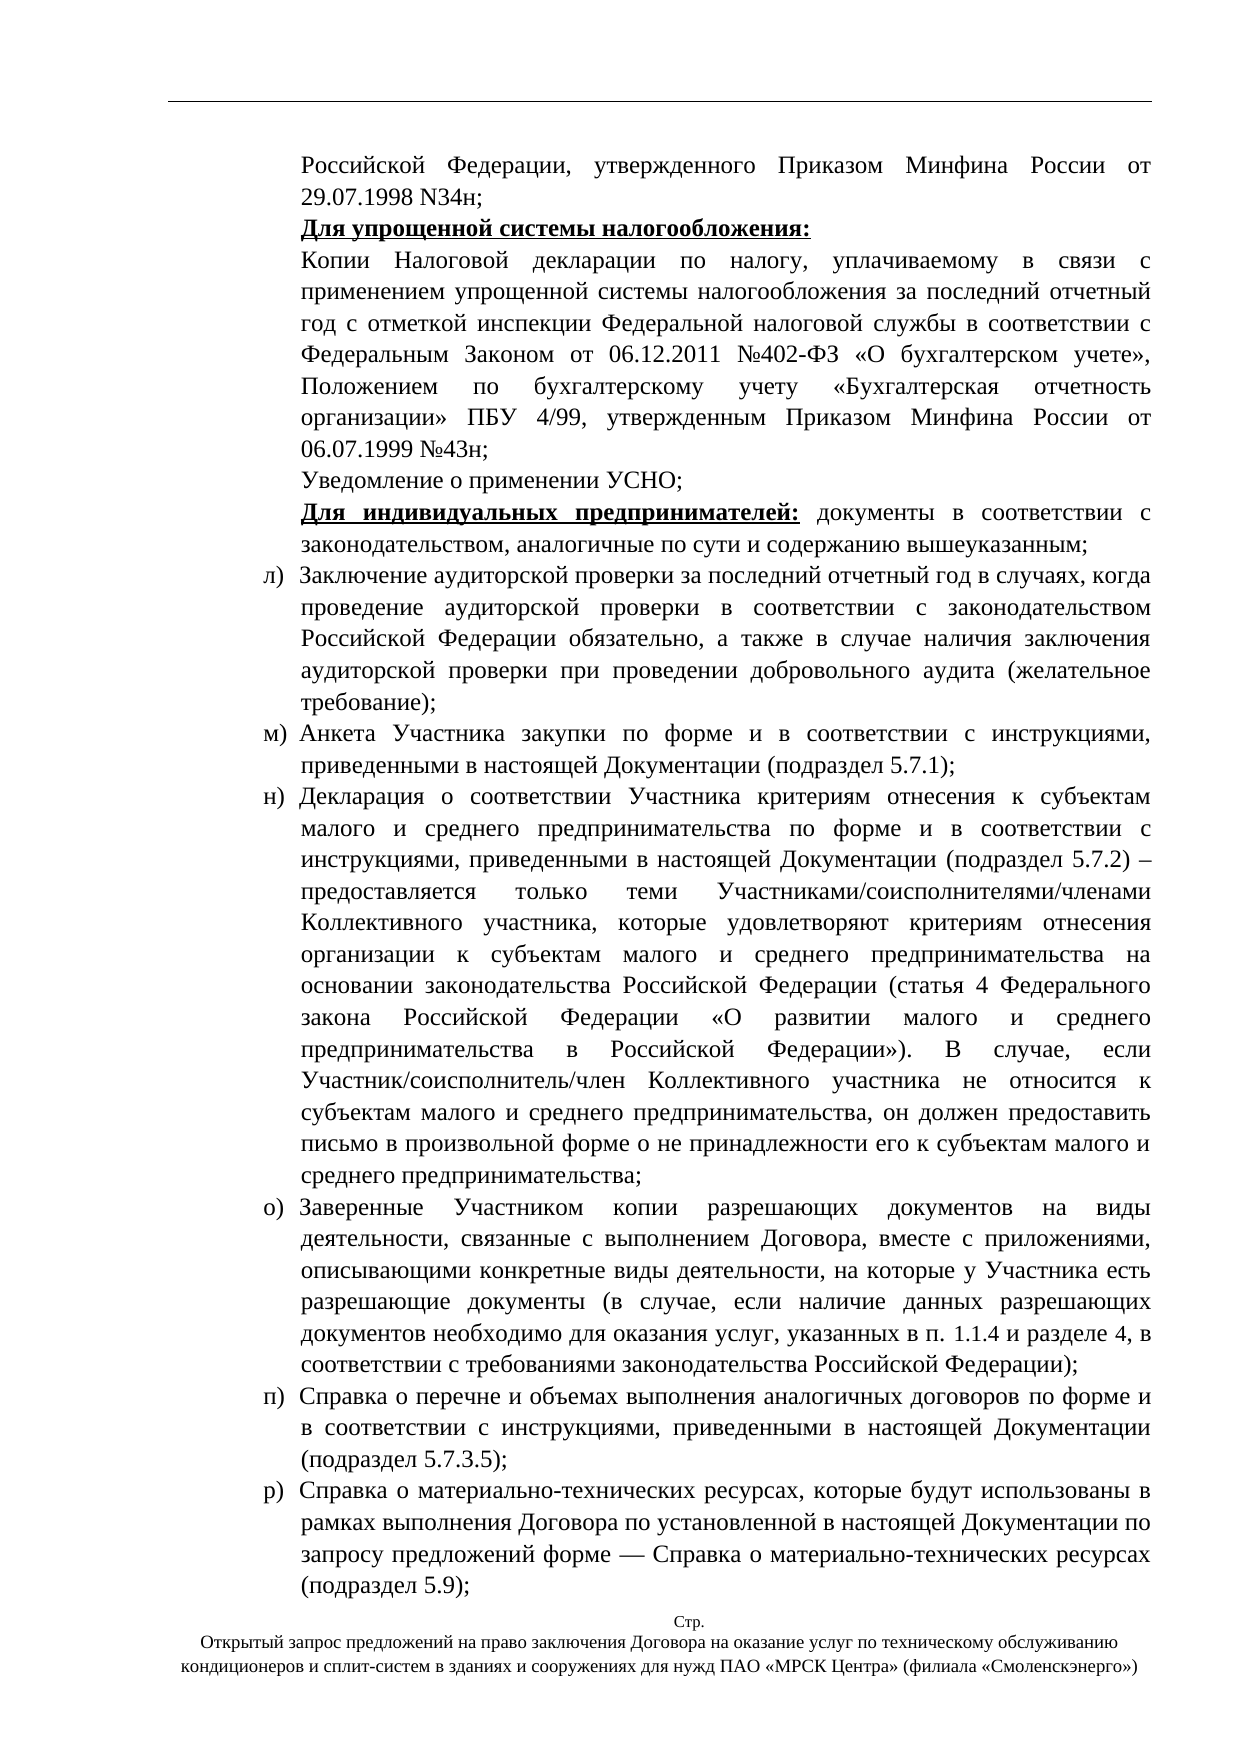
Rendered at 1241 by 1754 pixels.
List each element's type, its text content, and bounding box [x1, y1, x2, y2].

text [301, 150, 1152, 210]
text Копии Налоговой декларации по налогу, уплачиваемому в связи с применением упрощенной системы налогообложения за последний отчетный год с отметкой инспекции Федеральной налоговой службы в соответствии с Федеральным Законом от 06.12.2011 №402-ФЗ «О бухгалтерском учете», Положением по бухгалтерскому учету «Бухгалтерская отчетность организации» ПБУ 4/99, утвержденным Приказом Минфина России от 06.07.1999 №43н; [301, 245, 1152, 463]
list Анкета Участника закупки по форме и в соответствии с инструкциями, приведенными в настоящей Документации (подраздел 5.7.1); [263, 718, 1152, 778]
list Декларация о соответствии Участника критериям отнесения к субъектам малого и среднего предпринимательства по форме и в соответствии с инструкциями, приведенными в настоящей Документации (подраздел 5.7.2) – предоставляется только теми Участниками/соисполнителями/членами Коллективного участника, которые удовлетворяют критериям отнесения организации к субъектам малого и среднего предпринимательства на основании законодательства Российской Федерации (статья 4 Федерального закона Российской Федерации «О развитии малого и среднего предпринимательства в Российской Федерации»). В случае, если Участник/соисполнитель/член Коллективного участника не относится к субъектам малого и среднего предпринимательства, он должен предоставить письмо в произвольной форме о не принадлежности его к субъектам малого и среднего предпринимательства; [263, 781, 1152, 1189]
text Для индивидуальных предпринимателей: документы в соответствии с законодательством, аналогичные по сути и содержанию вышеуказанным; [301, 497, 1152, 557]
list Заключение аудиторской проверки за последний отчетный год в случаях, когда проведение аудиторской проверки в соответствии с законодательством Российской Федерации обязательно, а также в случае наличия заключения аудиторской проверки при проведении добровольного аудита (желательное требование); [263, 560, 1152, 715]
text Уведомление о применении УСНО; [301, 466, 1152, 494]
text Для упрощенной системы налогообложения: [301, 213, 1152, 242]
list Справка о материально-технических ресурсах, которые будут использованы в рамках выполнения Договора по установленной в настоящей Документации по запросу предложений форме — Справка о материально-технических ресурсах (подраздел 5.9); [263, 1476, 1152, 1599]
list Заверенные Участником копии разрешающих документов на виды деятельности, связанные с выполнением Договора, вместе с приложениями, описывающими конкретные виды деятельности, на которые у Участника есть разрешающие документы (в случае, если наличие данных разрешающих документов необходимо для оказания услуг, указанных в п. 1.1.4 и разделе 4, в соответствии с требованиями законодательства Российской Федерации); [263, 1192, 1152, 1378]
list Справка о перечне и объемах выполнения аналогичных договоров по форме и в соответствии с инструкциями, приведенными в настоящей Документации (подраздел 5.7.3.5); [263, 1381, 1152, 1473]
